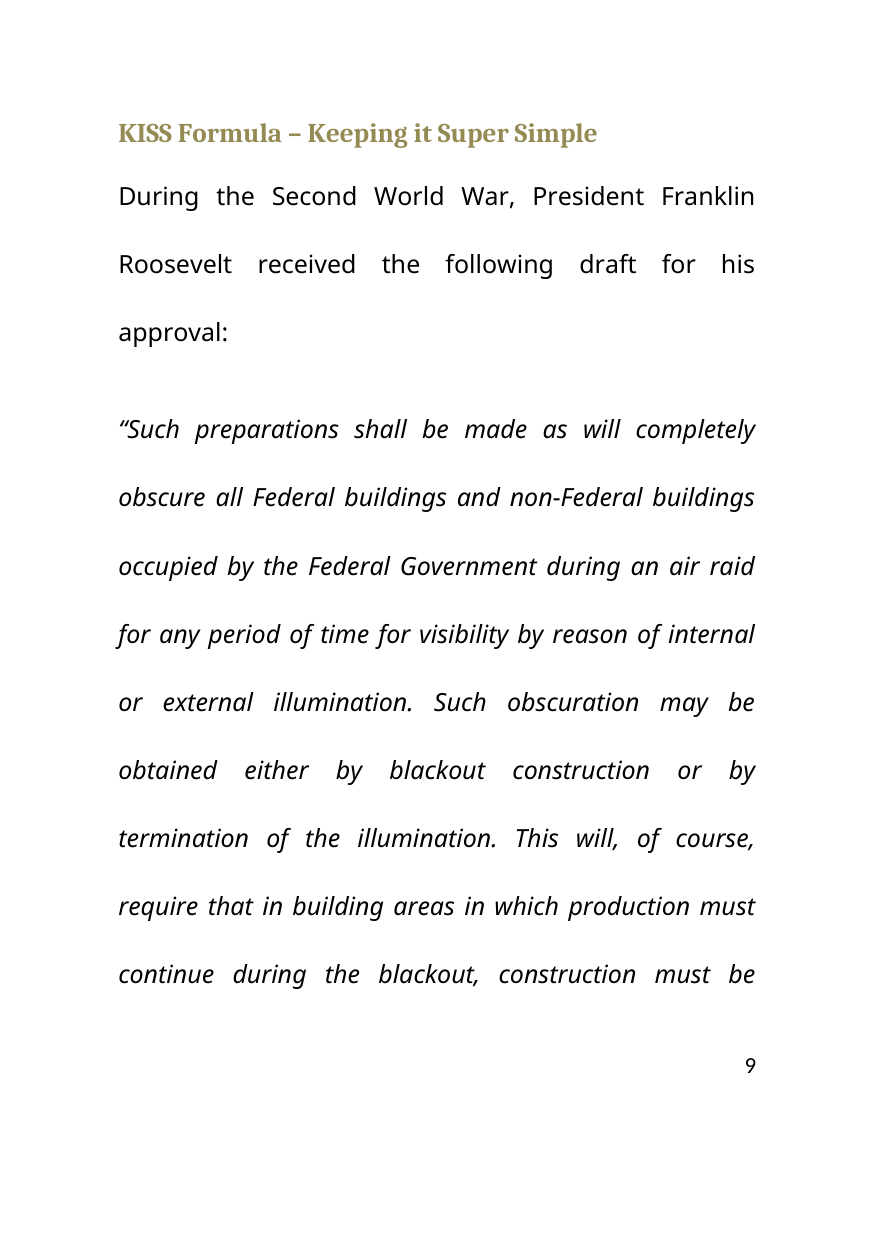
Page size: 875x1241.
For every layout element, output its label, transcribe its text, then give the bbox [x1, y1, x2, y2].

subtitle KISS Formula – Keeping it Super Simple [118, 118, 756, 149]
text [118, 412, 756, 991]
text During the Second World War, President Franklin Roosevelt received the following draft for his approval: [118, 178, 756, 349]
